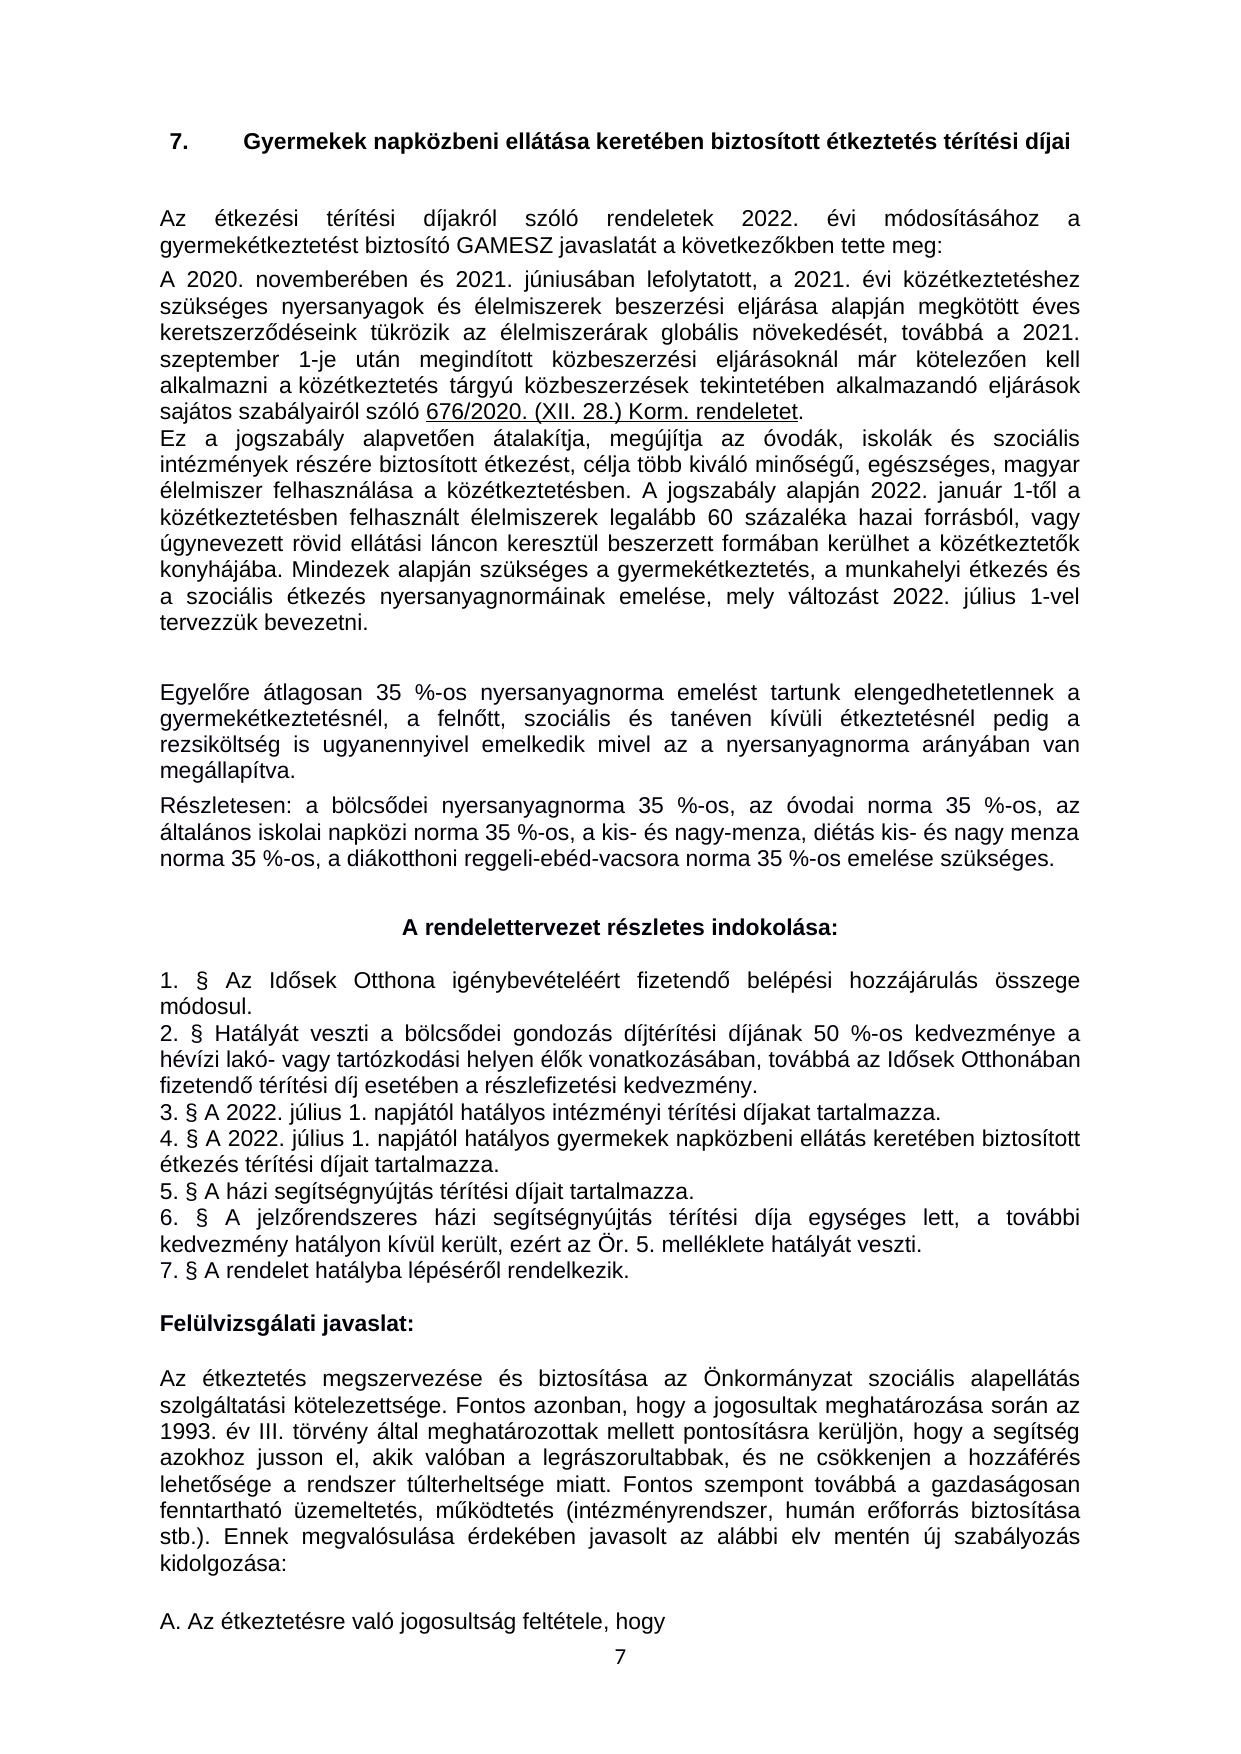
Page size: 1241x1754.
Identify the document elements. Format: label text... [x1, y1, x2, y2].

text 1. § Az Idősek Otthona igénybevételéért fizetendő belépési hozzájárulás összege módosul. [159, 967, 1081, 1020]
text A. Az étkeztetésre való jogosultság feltétele, hogy [159, 1608, 1081, 1634]
text 4. § A 2022. július 1. napjától hatályos gyermekek napközbeni ellátás keretében biztosított étkezés térítési díjait tartalmazza. [159, 1125, 1081, 1178]
text 6. § A jelzőrendszeres házi segítségnyújtás térítési díja egységes lett, a további kedvezmény hatályon kívül került, ezért az Ör. 5. melléklete hatályát veszti. [159, 1204, 1081, 1257]
text A 2020. novemberében és 2021. júniusában lefolytatott, a 2021. évi közétkeztetéshez szükséges nyersanyagok és élelmiszerek beszerzési eljárása alapján megkötött éves keretszerződéseink tükrözik az élelmiszerárak globális növekedését, továbbá a 2021. szeptember 1-je után megindított közbeszerzési eljárásoknál már kötelezően kell alkalmazni a közétkeztetés tárgyú közbeszerzések tekintetében alkalmazandó eljárások sajátos szabályairól szóló 676/2020. (XII. 28.) Korm. rendeletet. [159, 266, 1081, 424]
text Ez a jogszabály alapvetően átalakítja, megújítja az óvodák, iskolák és szociális intézmények részére biztosított étkezést, célja több kiváló minőségű, egészséges, magyar élelmiszer felhasználása a közétkeztetésben. A jogszabály alapján 2022. január 1-től a közétkeztetésben felhasznált élelmiszerek legalább 60 százaléka hazai forrásból, vagy úgynevezett rövid ellátási láncon keresztül beszerzett formában kerülhet a közétkeztetők konyhájába. Mindezek alapján szükséges a gyermekétkeztetés, a munkahelyi étkezés és a szociális étkezés nyersanyagnormáinak emelése, mely változást 2022. július 1-vel tervezzük bevezetni. [159, 424, 1081, 635]
text 2. § Hatályát veszti a bölcsődei gondozás díjtérítési díjának 50 %-os kedvezménye a hévízi lakó- vagy tartózkodási helyen élők vonatkozásában, továbbá az Idősek Otthonában fizetendő térítési díj esetében a részlefizetési kedvezmény. [159, 1020, 1081, 1099]
text Felülvizsgálati javaslat: [159, 1309, 1081, 1336]
text Az étkezési térítési díjakról szóló rendeletek 2022. évi módosításához a gyermekétkeztetést biztosító GAMESZ javaslatát a következőkben tette meg: [159, 205, 1081, 258]
text 7. § A rendelet hatályba lépéséről rendelkezik. [159, 1257, 1081, 1283]
text Részletesen: a bölcsődei nyersanyagnorma 35 %-os, az óvodai norma 35 %-os, az általános iskolai napközi norma 35 %-os, a kis- és nagy-menza, diétás kis- és nagy menza norma 35 %-os, a diákotthoni reggeli-ebéd-vacsora norma 35 %-os emelése szükséges. [159, 792, 1081, 871]
list Gyermekek napközbeni ellátása keretében biztosított étkeztetés térítési díjai [159, 128, 1081, 154]
text 5. § A házi segítségnyújtás térítési díjait tartalmazza. [159, 1178, 1081, 1204]
text A rendelettervezet részletes indokolása: [159, 914, 1081, 941]
text 3. § A 2022. július 1. napjától hatályos intézményi térítési díjakat tartalmazza. [159, 1099, 1081, 1125]
text Az étkeztetés megszervezése és biztosítása az Önkormányzat szociális alapellátás szolgáltatási kötelezettsége. Fontos azonban, hogy a jogosultak meghatározása során az 1993. év III. törvény által meghatározottak mellett pontosításra kerüljön, hogy a segítség azokhoz jusson el, akik valóban a legrászorultabbak, és ne csökkenjen a hozzáférés lehetősége a rendszer túlterheltsége miatt. Fontos szempont továbbá a gazdaságosan fenntartható üzemeltetés, működtetés (intézményrendszer, humán erőforrás biztosítása stb.). Ennek megvalósulása érdekében javasolt az alábbi elv mentén új szabályozás kidolgozása: [159, 1365, 1081, 1576]
text Egyelőre átlagosan 35 %-os nyersanyagnorma emelést tartunk elengedhetetlennek a gyermekétkeztetésnél, a felnőtt, szociális és tanéven kívüli étkeztetésnél pedig a rezsiköltség is ugyanennyivel emelkedik mivel az a nyersanyagnorma arányában van megállapítva. [159, 678, 1081, 784]
